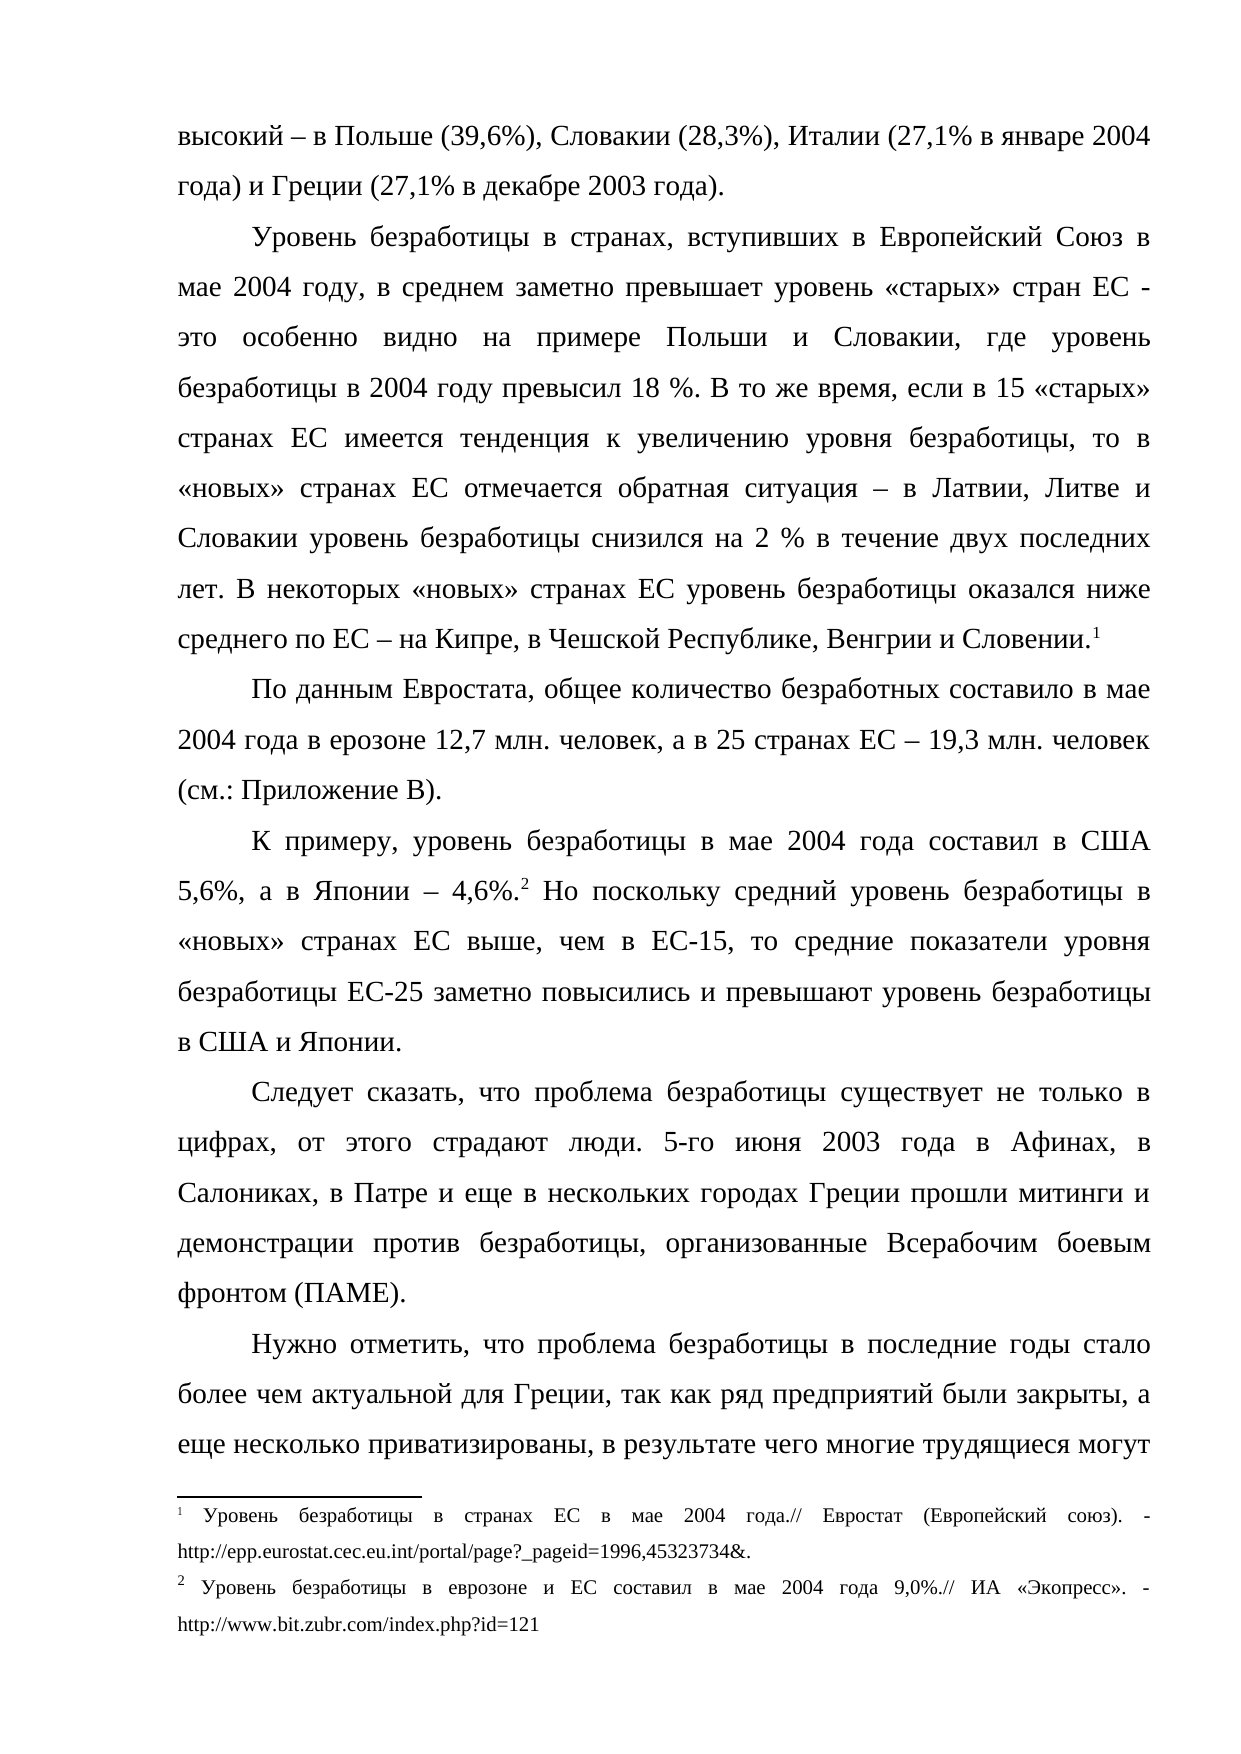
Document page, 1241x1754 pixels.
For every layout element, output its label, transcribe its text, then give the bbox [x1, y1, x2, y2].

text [177, 1326, 1152, 1460]
text По данным Евростата, общее количество безработных составило в мае 2004 года в ерозоне 12,7 млн. человек, а в 25 странах ЕС – 19,3 млн. человек (см.: Приложение В). [177, 672, 1152, 806]
text К примеру, уровень безработицы в мае 2004 года составил в США 5,6%, а в Японии – 4,6%. Но поскольку средний уровень безработицы в «новых» странах ЕС выше, чем в ЕС-15, то средние показатели уровня безработицы ЕС-25 заметно повысились и превышают уровень безработицы в США и Японии. [177, 823, 1152, 1057]
text Следует сказать, что проблема безработицы существует не только в цифрах, от этого страдают люди. 5-го июня 2003 года в Афинах, в Салониках, в Патре и еще в нескольких городах Греции прошли митинги и демонстрации против безработицы, организованные Всерабочим боевым фронтом (ПАМЕ). [177, 1074, 1152, 1309]
text Уровень безработицы в странах, вступивших в Европейский Союз в мае 2004 году, в среднем заметно превышает уровень «старых» стран ЕС - это особенно видно на примере Польши и Словакии, где уровень безработицы в 2004 году превысил 18 %. В то же время, если в 15 «старых» странах ЕС имеется тенденция к увеличению уровня безработицы, то в «новых» странах ЕС отмечается обратная ситуация – в Латвии, Литве и Словакии уровень безработицы снизился на 2 % в течение двух последних лет. В некоторых «новых» странах ЕС уровень безработицы оказался ниже среднего по ЕС – на Кипре, в Чешской Республике, Венгрии и Словении. [177, 219, 1152, 655]
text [177, 118, 1152, 202]
